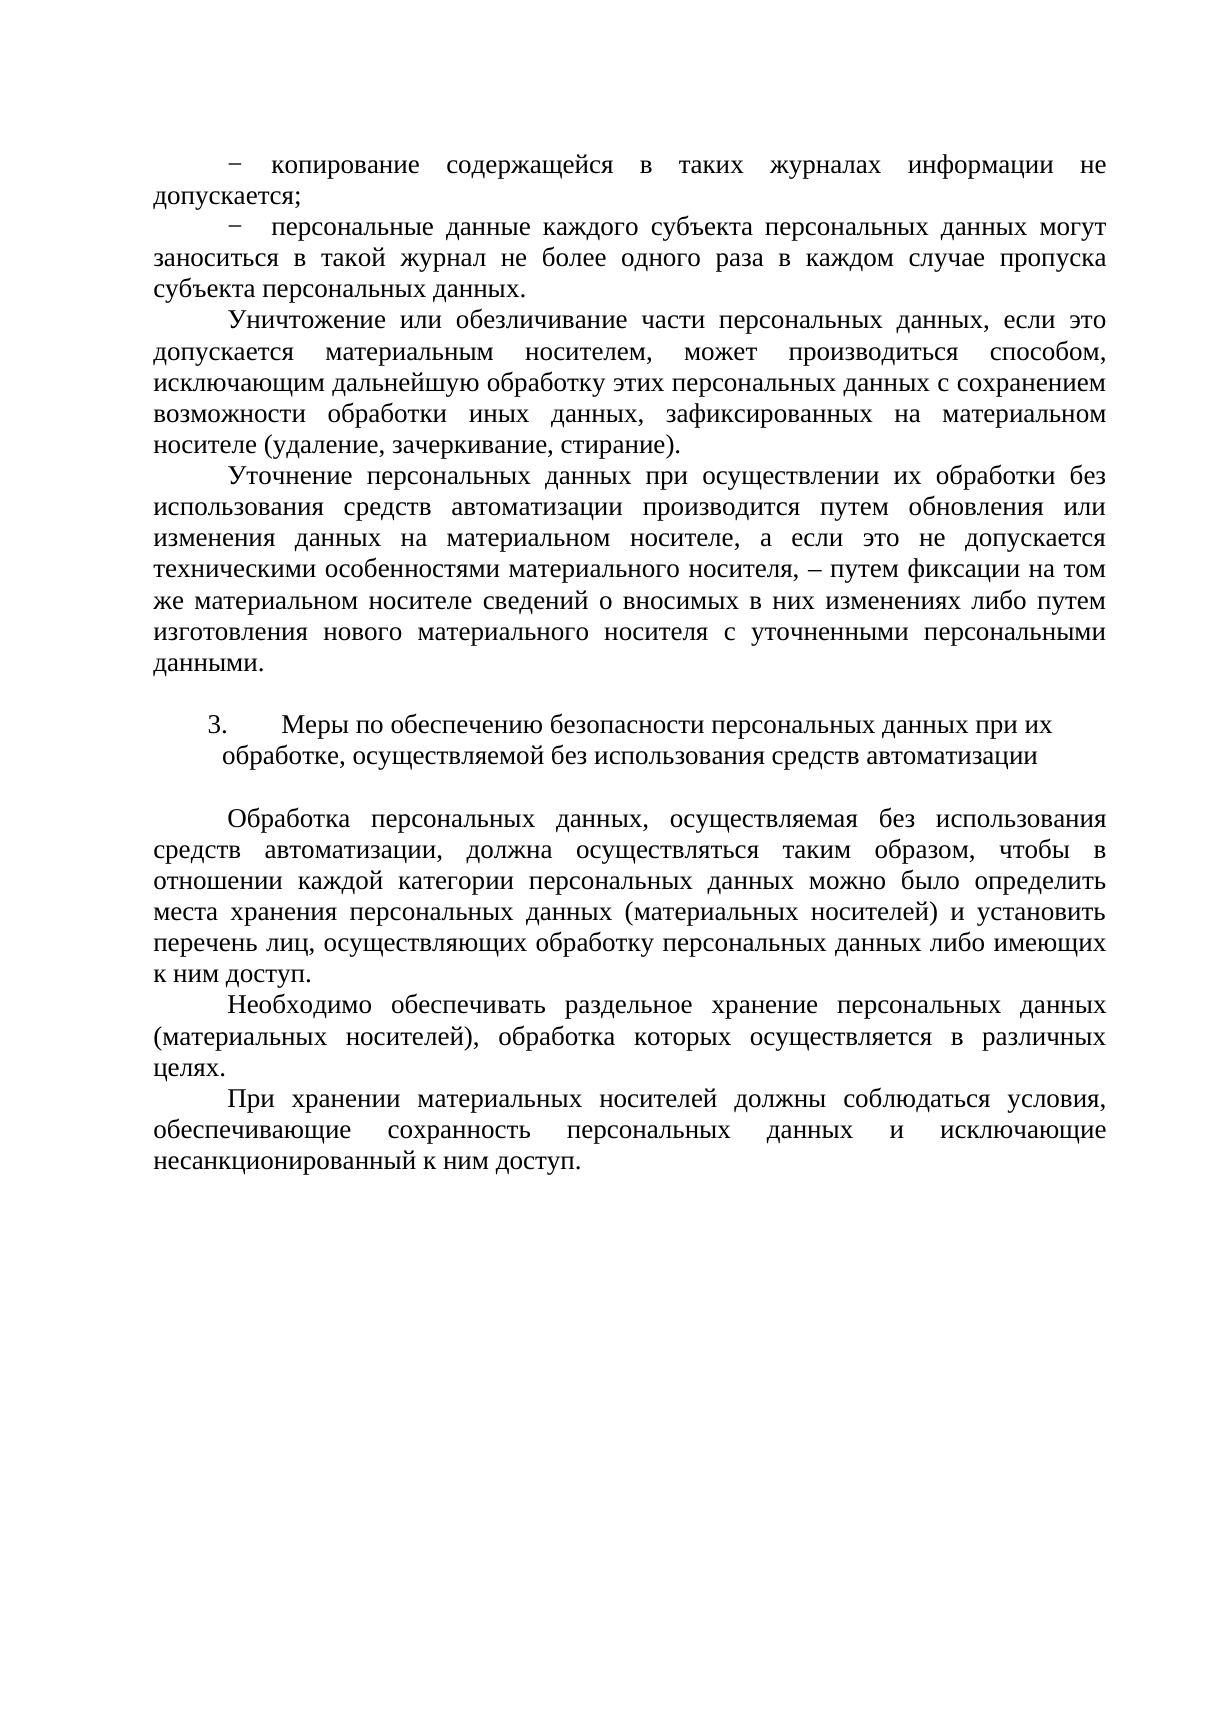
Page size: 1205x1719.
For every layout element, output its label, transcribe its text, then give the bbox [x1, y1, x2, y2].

list копирование содержащейся в таких журналах информации не допускается; [153, 148, 1107, 210]
text Уточнение персональных данных при осуществлении их обработки без использования средств автоматизации производится путем обновления или изменения данных на материальном носителе, а если это не допускается техническими особенностями материального носителя, – путем фиксации на том же материальном носителе сведений о вносимых в них изменениях либо путем изготовления нового материального носителя с уточненными персональными данными. [153, 459, 1107, 677]
text Уничтожение или обезличивание части персональных данных, если это допускается материальным носителем, может производиться способом, исключающим дальнейшую обработку этих персональных данных с сохранением возможности обработки иных данных, зафиксированных на материальном носителе (удаление, зачеркивание, стирание). [153, 303, 1107, 459]
text Необходимо обеспечивать раздельное хранение персональных данных (материальных носителей), обработка которых осуществляется в различных целях. [153, 989, 1107, 1082]
text При хранении материальных носителей должны соблюдаться условия, обеспечивающие сохранность персональных данных и исключающие несанкционированный к ним доступ. [153, 1082, 1107, 1176]
list персональные данные каждого субъекта персональных данных могут заноситься в такой журнал не более одного раза в каждом случае пропуска субъекта персональных данных. [153, 210, 1107, 303]
text Обработка персональных данных, осуществляемая без использования средств автоматизации, должна осуществляться таким образом, чтобы в отношении каждой категории персональных данных можно было определить места хранения персональных данных (материальных носителей) и установить перечень лиц, осуществляющих обработку персональных данных либо имеющих к ним доступ. [153, 802, 1107, 989]
list Меры по обеспечению безопасности персональных данных при их обработке, осуществляемой без использования средств автоматизации [153, 708, 1107, 771]
